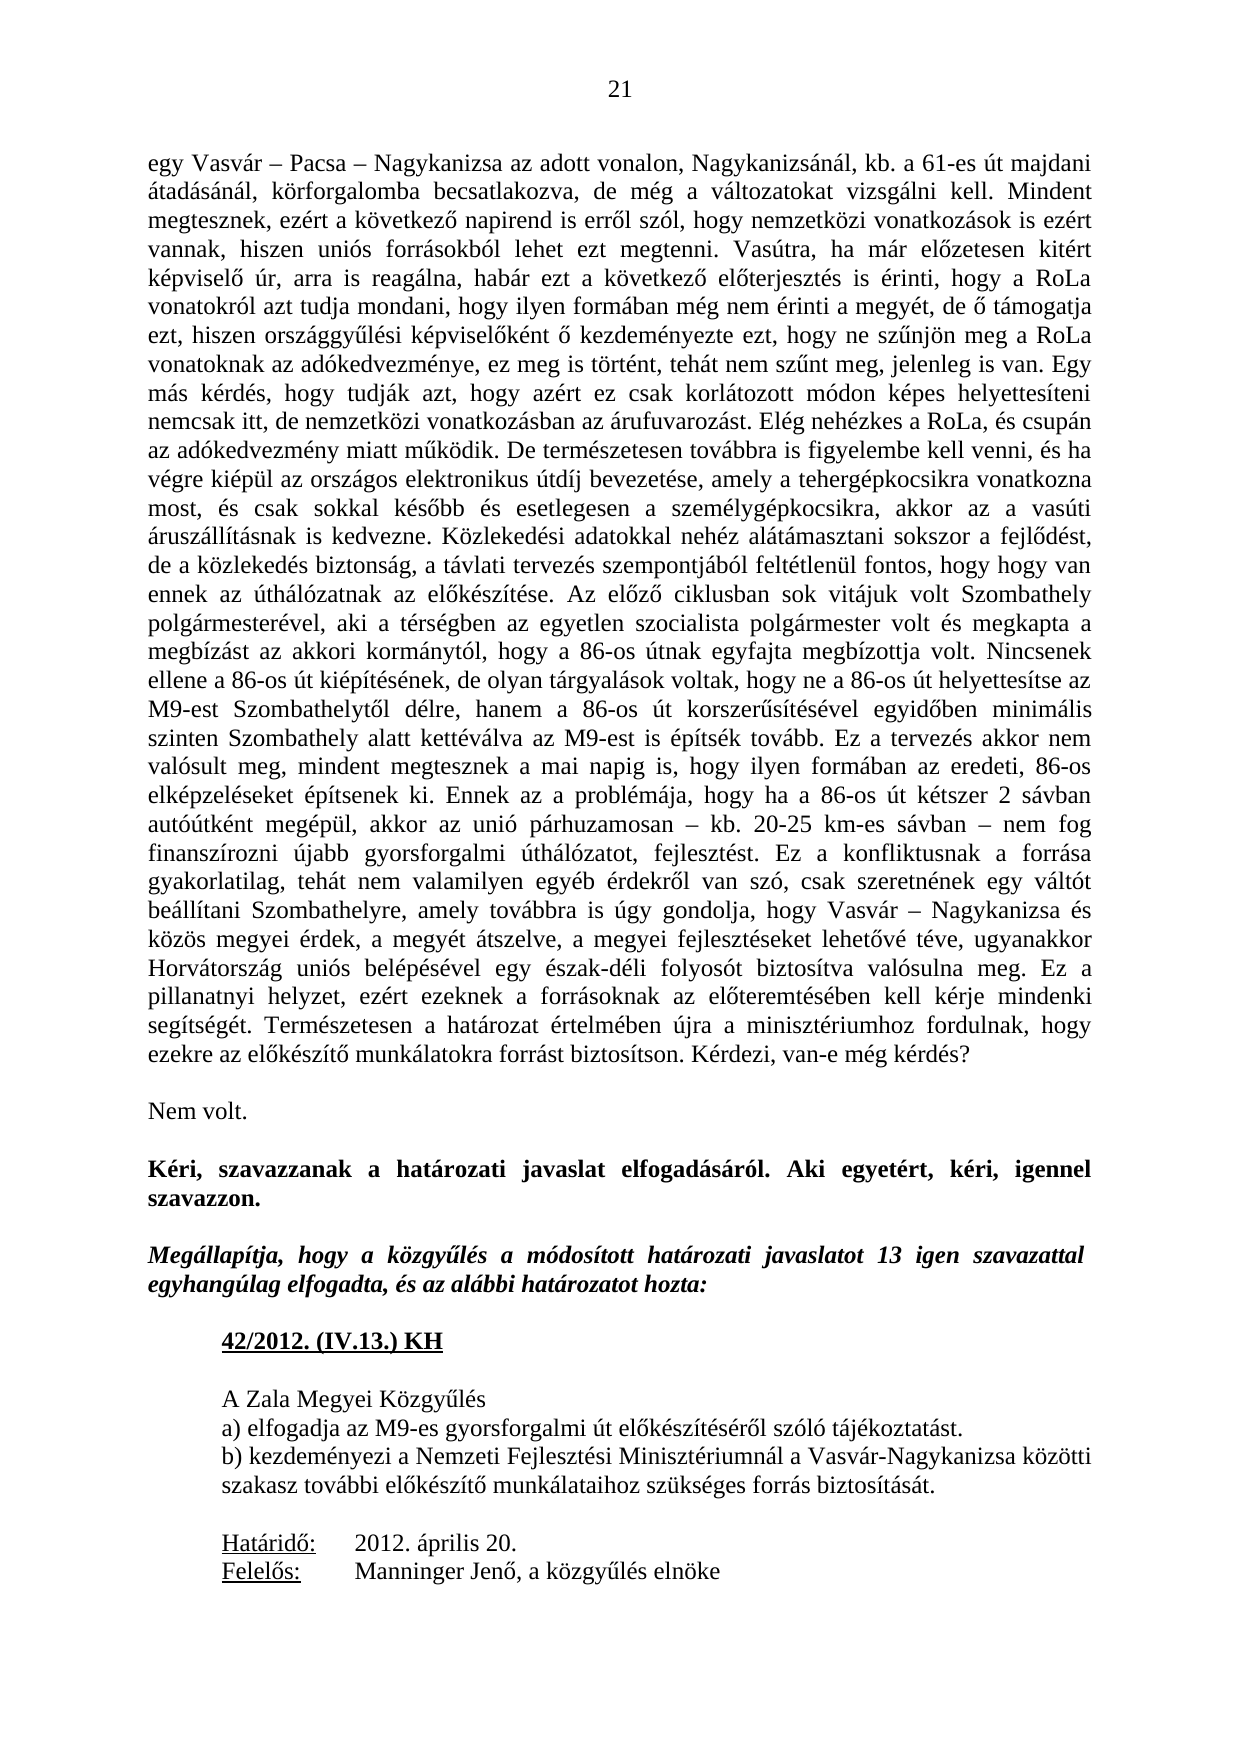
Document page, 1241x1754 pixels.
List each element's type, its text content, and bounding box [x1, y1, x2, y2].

text Határidő: 2012. április 20. [221, 1528, 1093, 1556]
text Nem volt. [148, 1096, 1093, 1125]
text Megállapítja, hogy a közgyűlés a módosított határozati javaslatot 13 igen szavazattal egyhangúlag elfogadta, és az alábbi határozatot hozta: [148, 1240, 1085, 1298]
text b) kezdeményezi a Nemzeti Fejlesztési Minisztériumnál a Vasvár-Nagykanizsa közötti szakasz további előkészítő munkálataihoz szükséges forrás biztosítását. [221, 1441, 1093, 1499]
text a) elfogadja az M9-es gyorsforgalmi út előkészítéséről szóló tájékoztatást. [221, 1413, 1093, 1441]
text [148, 148, 1093, 1068]
text Felelős: Manninger Jenő, a közgyűlés elnöke [221, 1556, 1093, 1585]
text A Zala Megyei Közgyűlés [221, 1384, 1093, 1413]
text Kéri, szavazzanak a határozati javaslat elfogadásáról. Aki egyetért, kéri, igennel szavazzon. [148, 1154, 1093, 1211]
text 42/2012. (IV.13.) KH [221, 1326, 1093, 1355]
